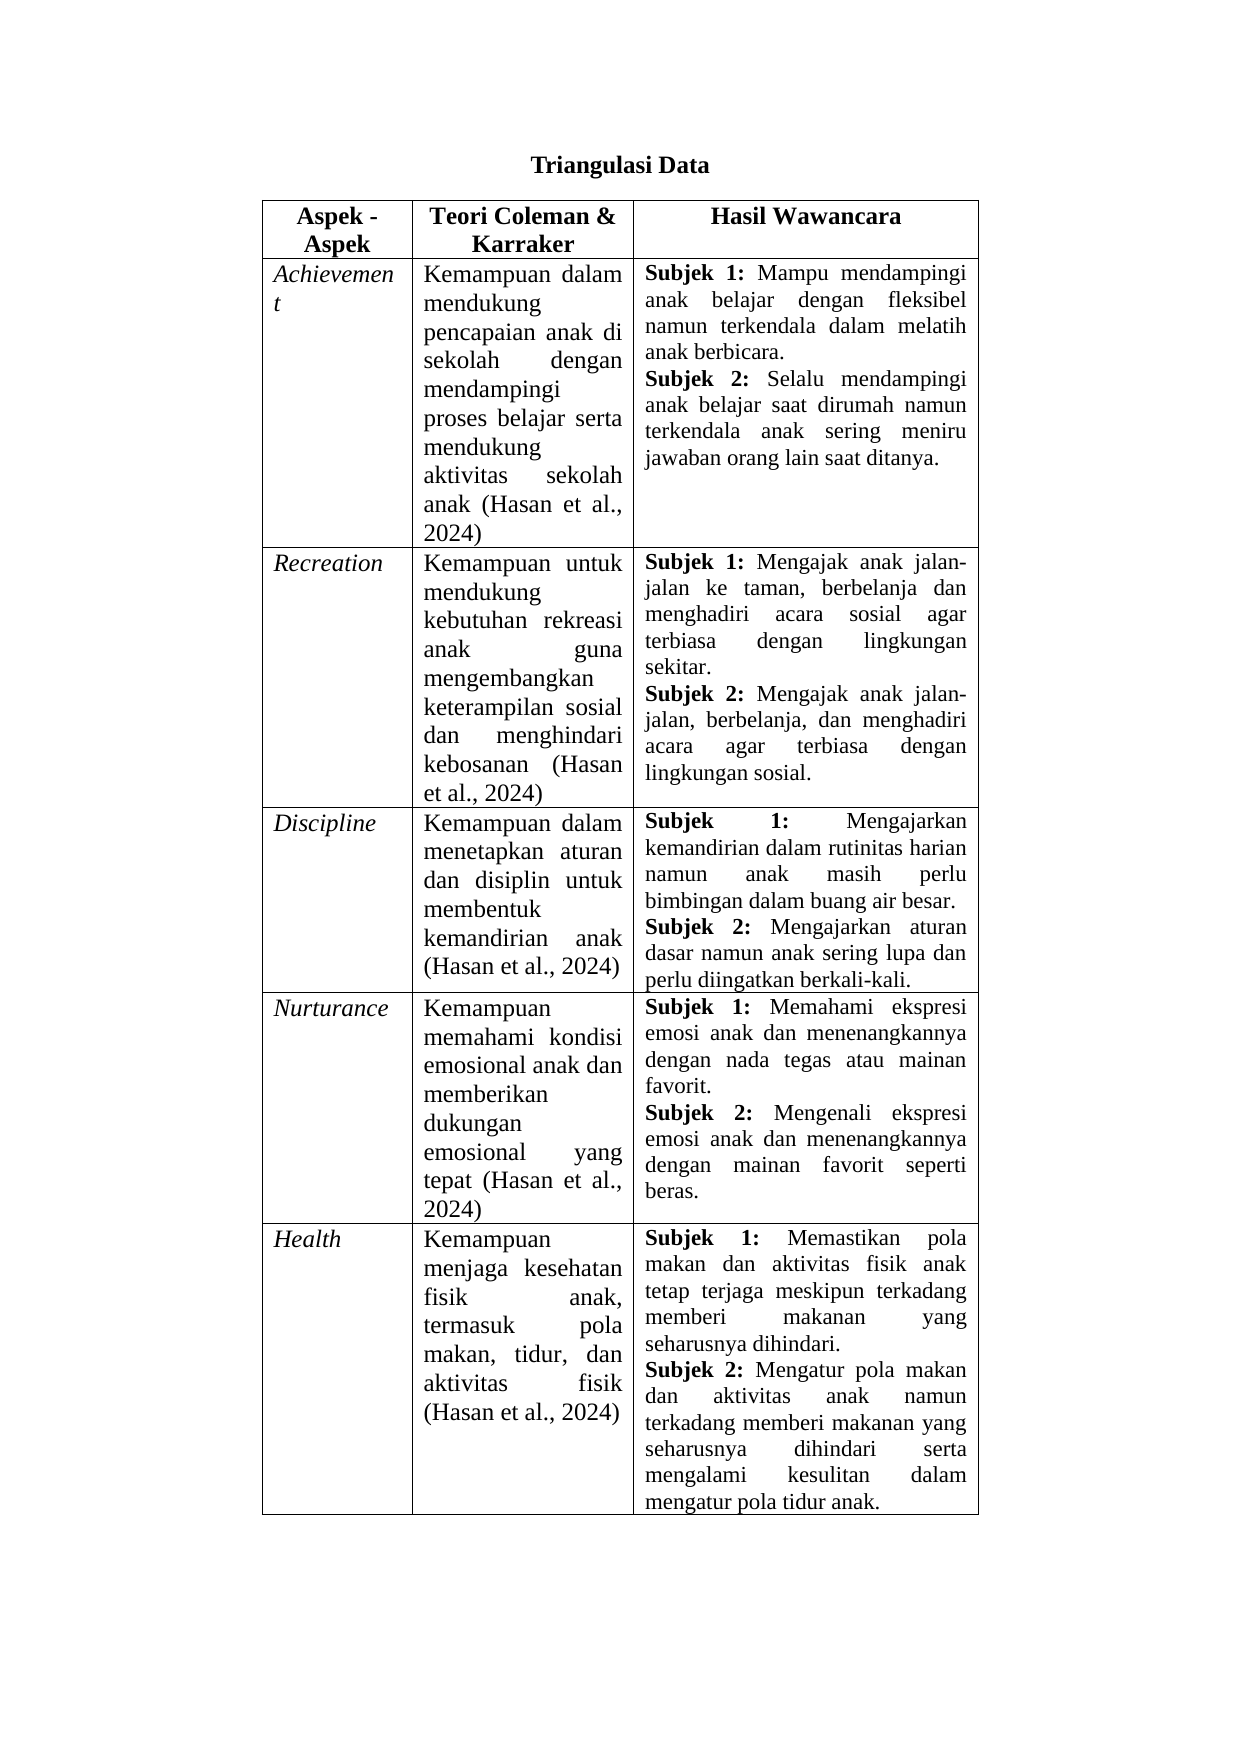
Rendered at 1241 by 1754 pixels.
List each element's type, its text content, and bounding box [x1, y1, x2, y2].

table_cell Kemampuan dalam mendukung pencapaian anak di sekolah dengan mendampingi proses belajar serta mendukung aktivitas sekolah anak [413, 259, 633, 547]
table_cell Subjek 1: Mampu mendampingi anak belajar dengan fleksibel namun terkendala dalam melatih anak berbicara. Subjek 2: Selalu mendampingi anak belajar saat dirumah namun terkendala anak sering meniru jawaban orang lain saat ditanya. [634, 259, 978, 547]
table_header Aspek -Aspek [263, 201, 412, 258]
table_cell Kemampuan menjaga kesehatan fisik anak, termasuk pola makan, tidur, dan aktivitas fisik [413, 1224, 633, 1514]
table_cell Subjek 1: Memastikan pola makan dan aktivitas fisik anak tetap terjaga meskipun terkadang memberi makanan yang seharusnya dihindari. Subjek 2: Mengatur pola makan dan aktivitas anak namun terkadang memberi makanan yang seharusnya dihindari serta mengalami kesulitan dalam mengatur pola tidur anak. [634, 1224, 978, 1514]
table_cell Kemampuan untuk mendukung kebutuhan rekreasi anak guna mengembangkan keterampilan sosial dan menghindari kebosanan [413, 548, 633, 807]
table_cell Subjek 1: Mengajarkan kemandirian dalam rutinitas harian namun anak masih perlu bimbingan dalam buang air besar. Subjek 2: Mengajarkan aturan dasar namun anak sering lupa dan perlu diingatkan berkali-kali. [634, 808, 978, 992]
table_cell Recreation [263, 548, 412, 807]
text Triangulasi Data [150, 150, 1090, 179]
table_cell Nurturance [263, 993, 412, 1223]
table_cell Discipline [263, 808, 412, 992]
table_cell Kemampuan memahami kondisi emosional anak dan memberikan dukungan emosional yang tepat [413, 993, 633, 1223]
table_header Hasil Wawancara [634, 201, 978, 258]
table_cell Achievement [263, 259, 412, 547]
table_cell Subjek 1: Memahami ekspresi emosi anak dan menenangkannya dengan nada tegas atau mainan favorit. Subjek 2: Mengenali ekspresi emosi anak dan menenangkannya dengan mainan favorit seperti beras. [634, 993, 978, 1223]
table_header Teori Coleman & Karraker [413, 201, 633, 258]
table_cell Kemampuan dalam menetapkan aturan dan disiplin untuk membentuk kemandirian anak [413, 808, 633, 992]
table_cell Subjek 1: Mengajak anak jalan-jalan ke taman, berbelanja dan menghadiri acara sosial agar terbiasa dengan lingkungan sekitar. Subjek 2: Mengajak anak jalan-jalan, berbelanja, dan menghadiri acara agar terbiasa dengan lingkungan sosial. [634, 548, 978, 807]
table_cell Health [263, 1224, 412, 1514]
